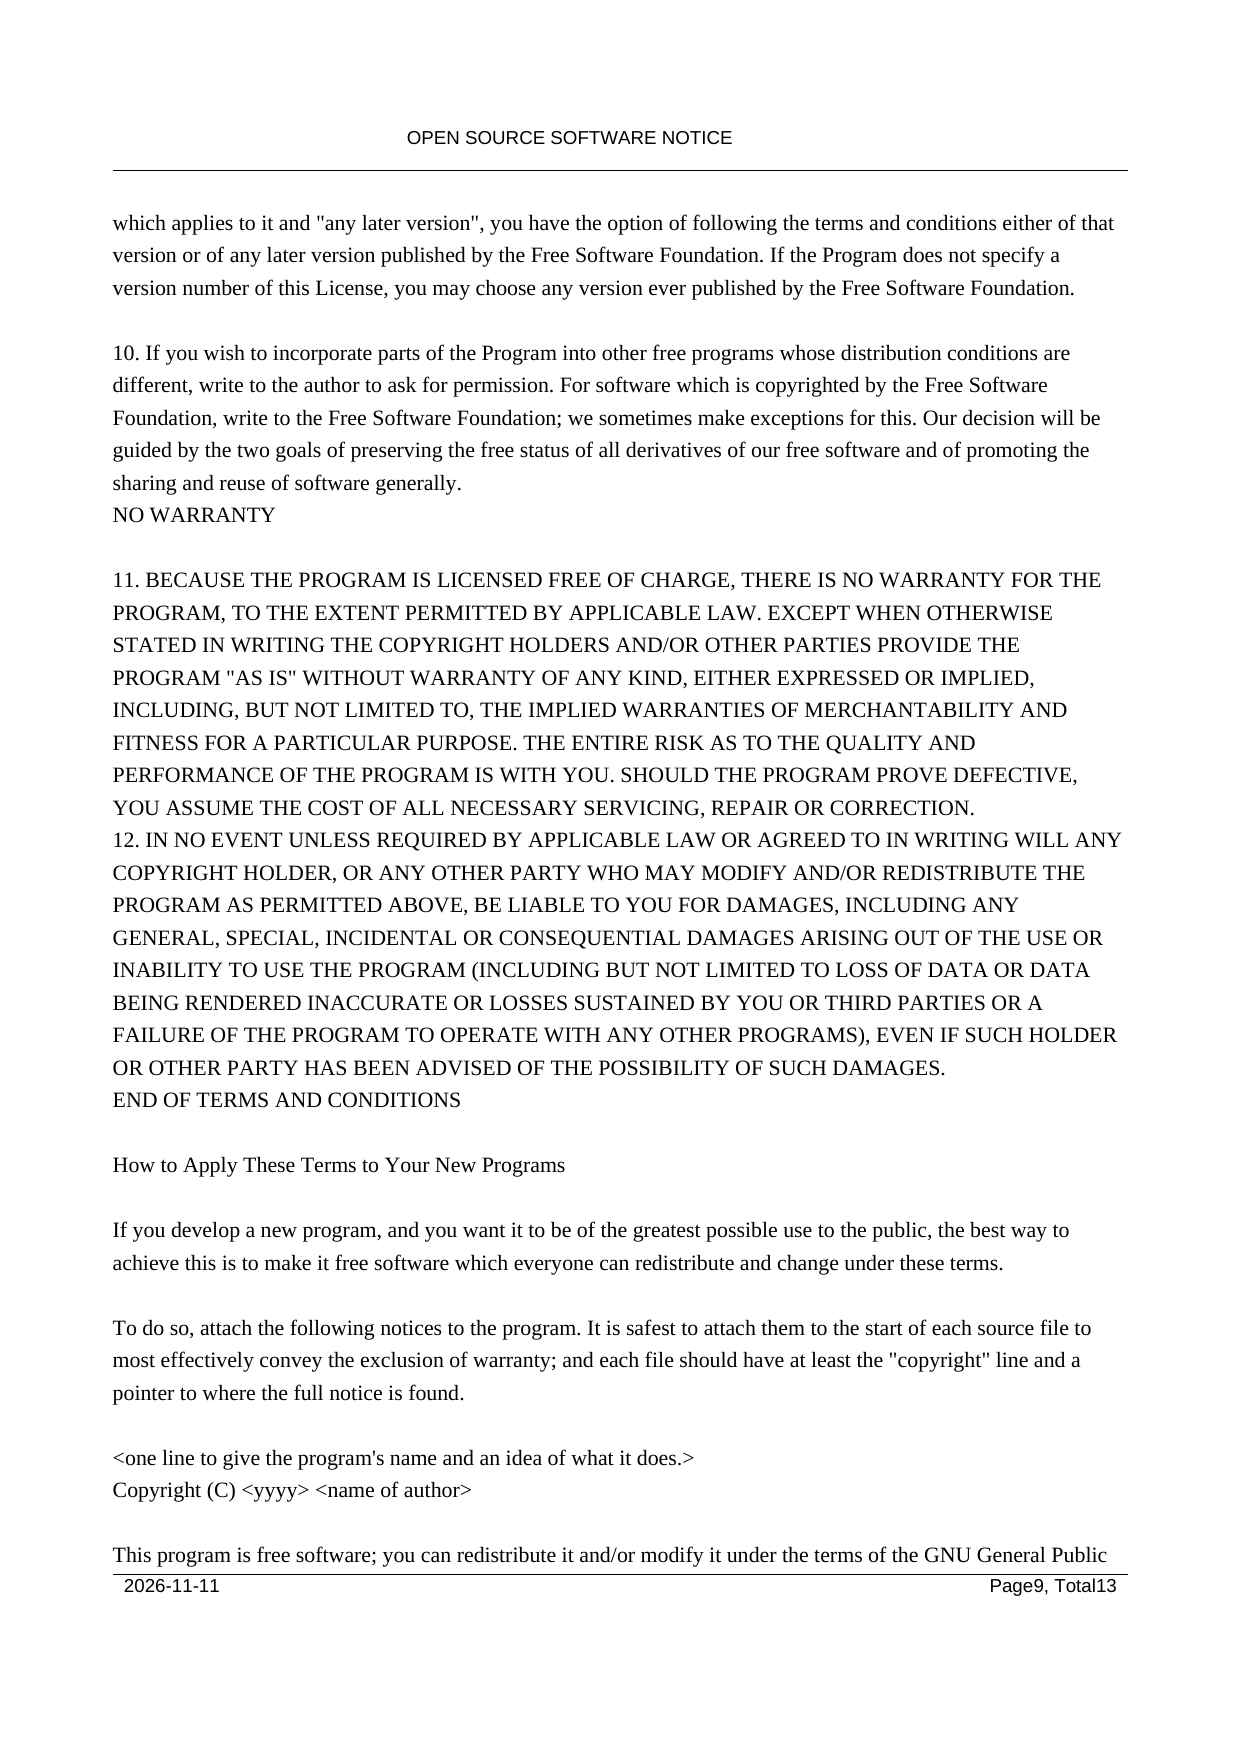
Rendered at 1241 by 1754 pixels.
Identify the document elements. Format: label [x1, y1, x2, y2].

text [112, 206, 1128, 1571]
